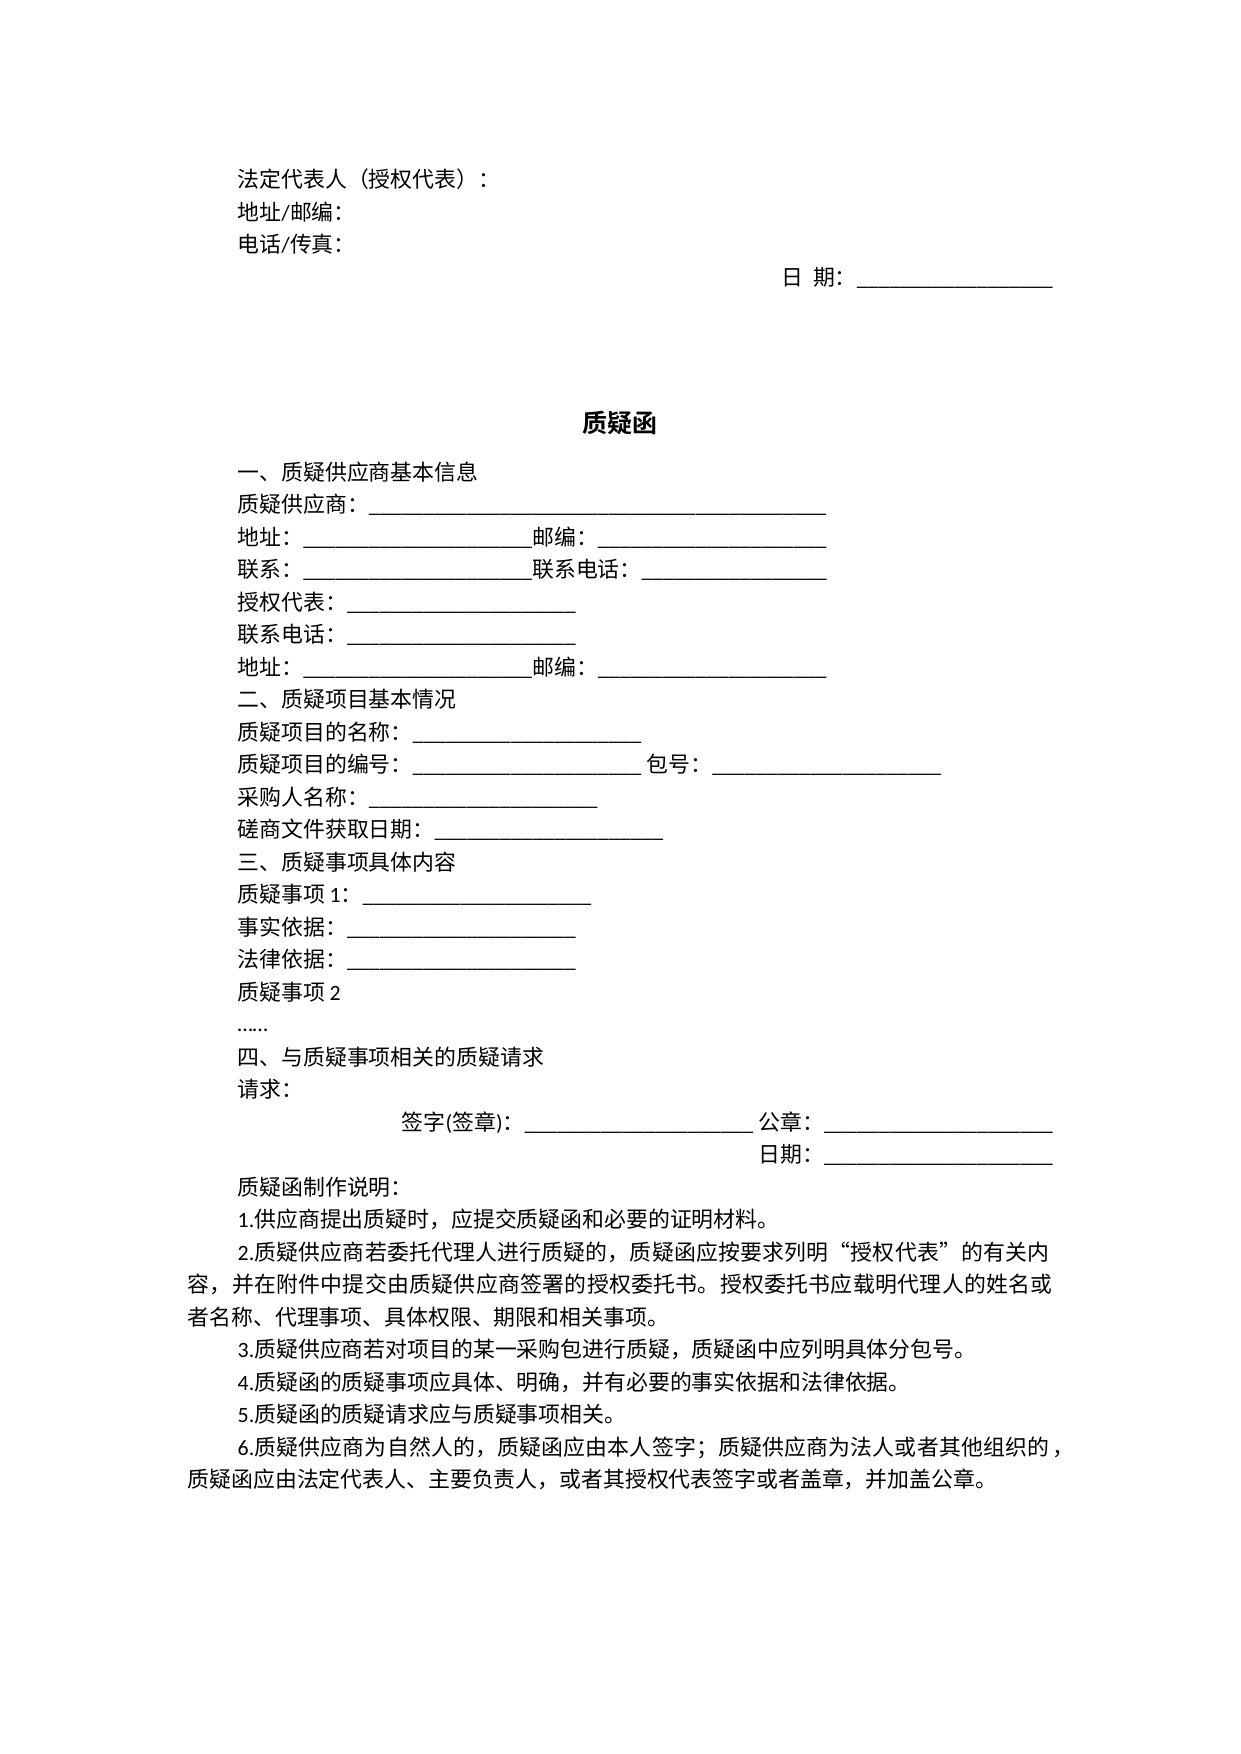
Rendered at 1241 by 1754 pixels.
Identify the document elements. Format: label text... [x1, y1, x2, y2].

text 一、质疑供应商基本信息 [187, 454, 1053, 487]
text 质疑项目的编号：_____________________ 包号：_____________________ [187, 747, 1053, 779]
text 质疑函 [187, 389, 1053, 454]
text 法定代表人（授权代表）： [187, 162, 1053, 194]
text 法律依据：_____________________ [187, 942, 1053, 974]
text 1.供应商提出质疑时，应提交质疑函和必要的证明材料。 [187, 1202, 1053, 1234]
text 日期：_____________________ [187, 1137, 1053, 1169]
text 磋商文件获取日期：_____________________ [187, 812, 1053, 844]
text 2.质疑供应商若委托代理人进行质疑的，质疑函应按要求列明“授权代表”的有关内容，并在附件中提交由质疑供应商签署的授权委托书。授权委托书应载明代理人的姓名或者名称、代理事项、具体权限、期限和相关事项。 [187, 1234, 1053, 1332]
text 联系电话：_____________________ [187, 617, 1053, 649]
text 质疑函制作说明： [187, 1169, 1053, 1202]
text 地址：_____________________邮编：_____________________ [187, 519, 1053, 552]
text 事实依据：_____________________ [187, 909, 1053, 942]
text 请求： [187, 1072, 1053, 1104]
text 四、与质疑事项相关的质疑请求 [187, 1039, 1053, 1072]
text 联系：_____________________联系电话：_________________ [187, 552, 1053, 584]
text 电话/传真： [187, 227, 1053, 259]
text 地址/邮编： [187, 194, 1053, 227]
text 质疑项目的名称：_____________________ [187, 714, 1053, 747]
text 二、质疑项目基本情况 [187, 682, 1053, 714]
text 5.质疑函的质疑请求应与质疑事项相关。 [187, 1397, 1053, 1429]
text …… [187, 1007, 1053, 1039]
text 6.质疑供应商为自然人的，质疑函应由本人签字；质疑供应商为法人或者其他组织的，质疑函应由法定代表人、主要负责人，或者其授权代表签字或者盖章，并加盖公章。 [187, 1429, 1053, 1494]
text 采购人名称：_____________________ [187, 779, 1053, 812]
text 日 期：__________________ [187, 259, 1053, 292]
text 4.质疑函的质疑事项应具体、明确，并有必要的事实依据和法律依据。 [187, 1364, 1053, 1397]
text 授权代表：_____________________ [187, 584, 1053, 617]
text 三、质疑事项具体内容 [187, 844, 1053, 877]
text 地址：_____________________邮编：_____________________ [187, 649, 1053, 682]
text 签字(签章)：_____________________ 公章：_____________________ [187, 1104, 1053, 1137]
text 质疑事项1：_____________________ [187, 877, 1053, 909]
text 3.质疑供应商若对项目的某一采购包进行质疑，质疑函中应列明具体分包号。 [187, 1332, 1053, 1364]
text 质疑供应商：__________________________________________ [187, 487, 1053, 519]
text 质疑事项2 [187, 974, 1053, 1007]
